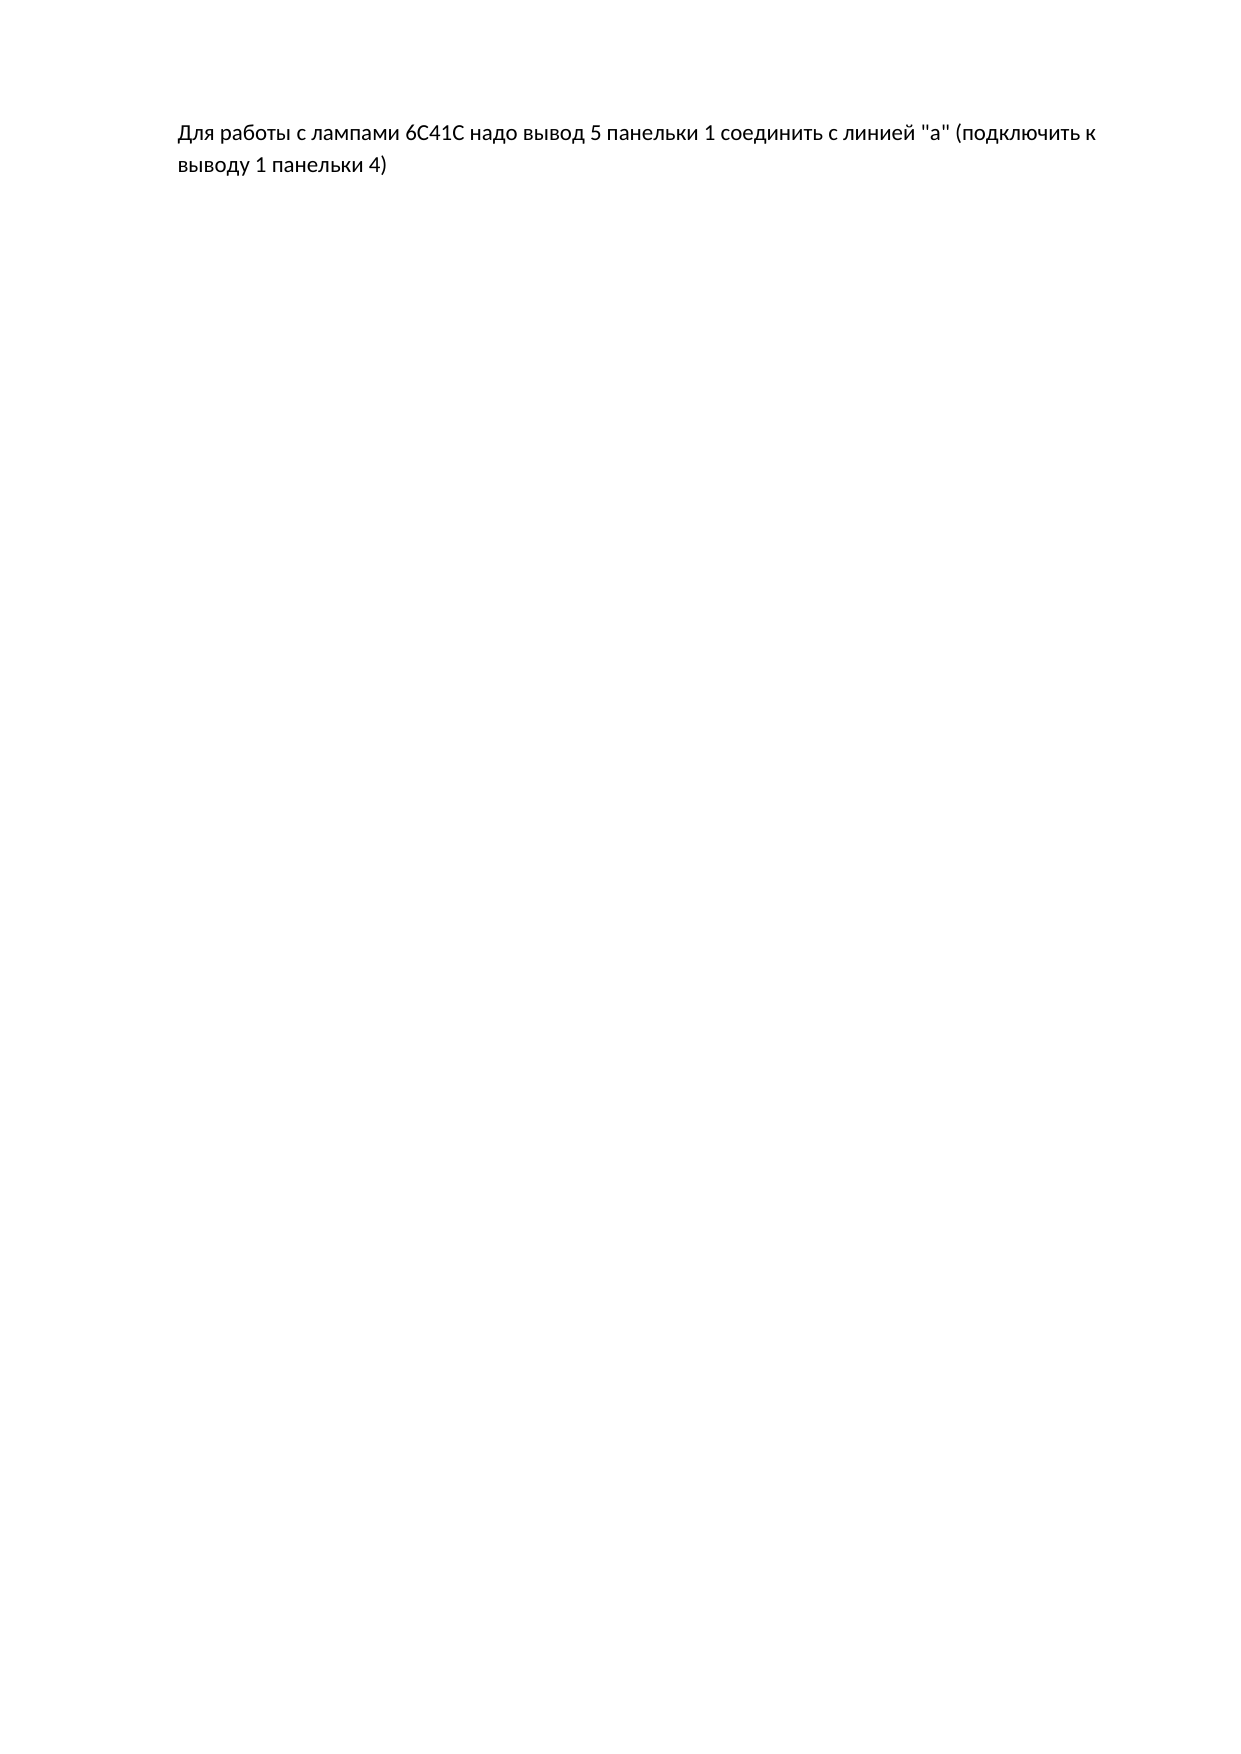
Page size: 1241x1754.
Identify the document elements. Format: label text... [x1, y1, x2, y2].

text Для работы с лампами 6С41С надо вывод 5 панельки 1 соединить с линией "а" (подключить к выводу 1 панельки 4) [177, 118, 1152, 178]
